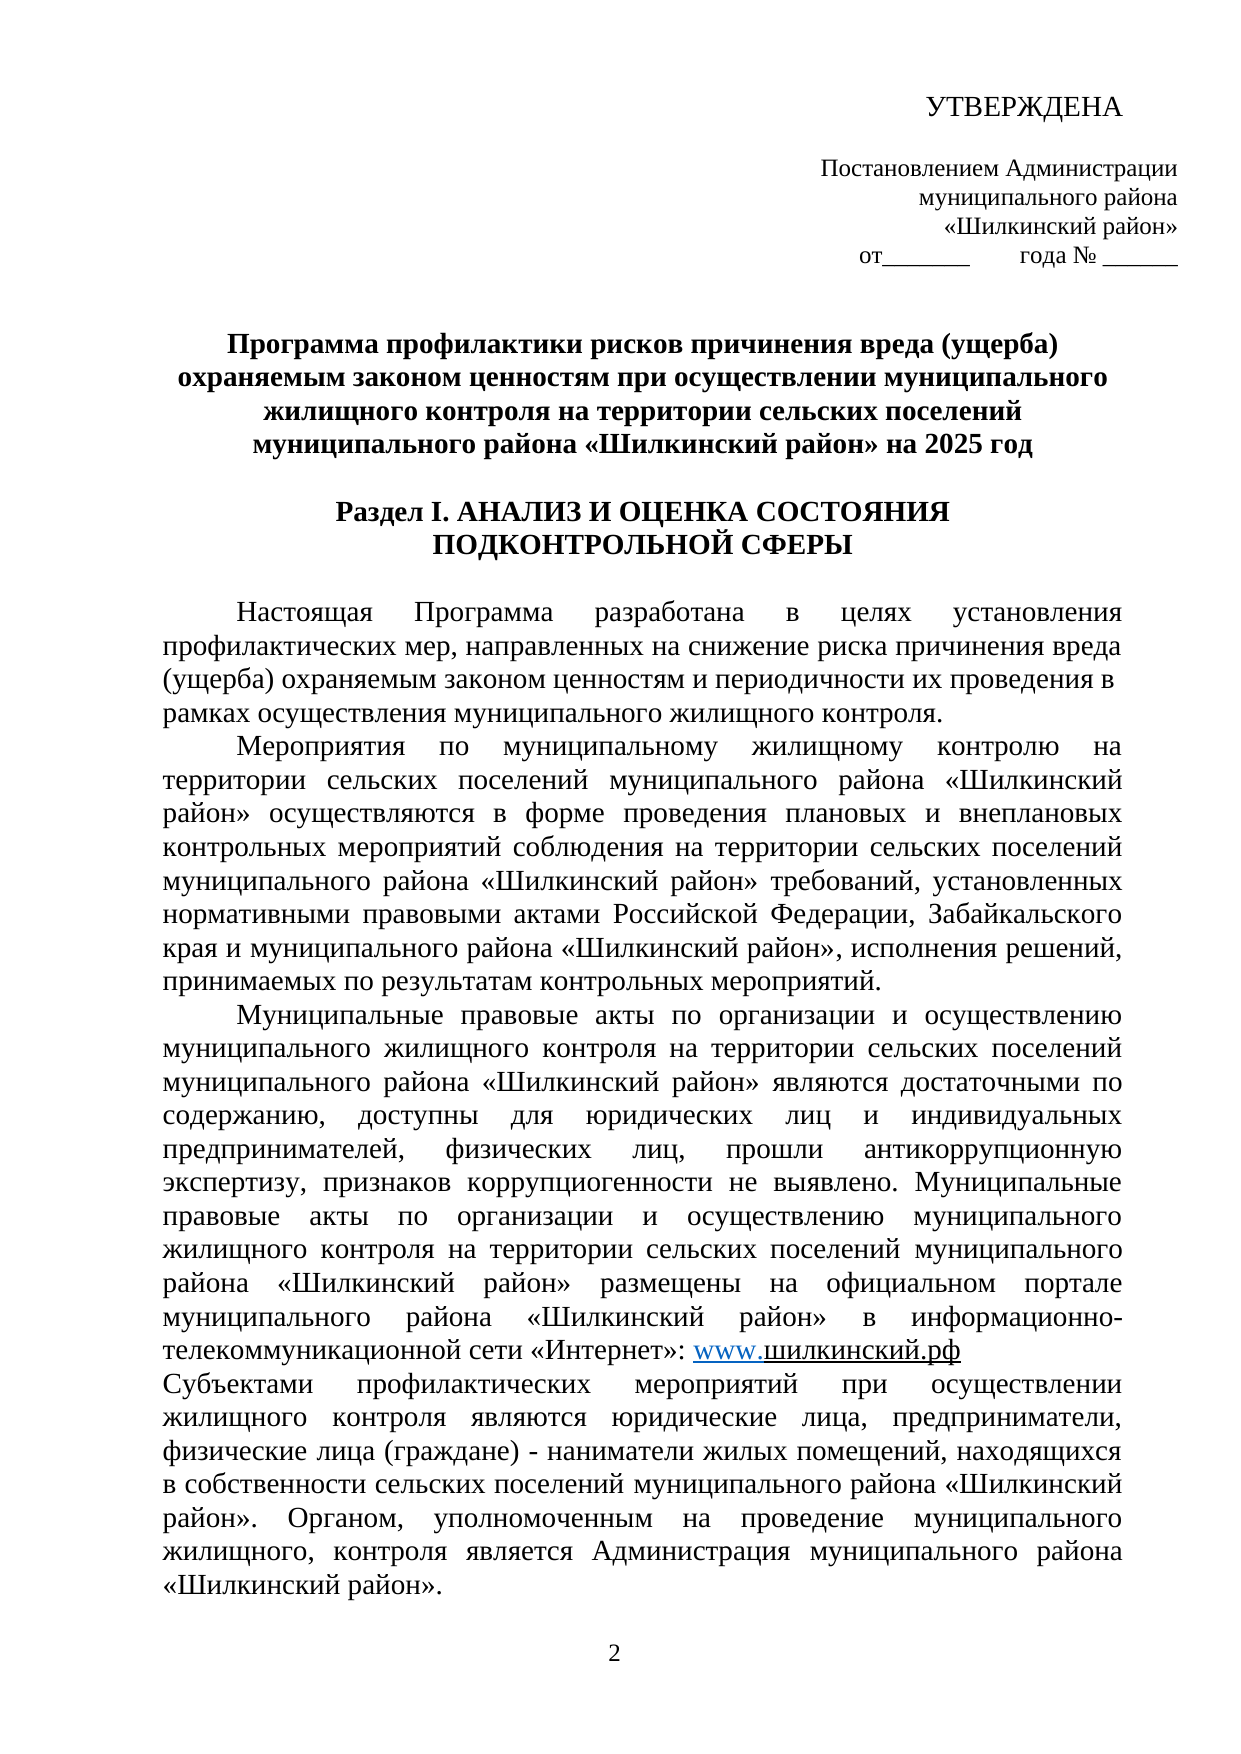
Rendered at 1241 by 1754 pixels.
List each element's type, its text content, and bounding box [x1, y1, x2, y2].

text Постановлением Администрации муниципального района [162, 153, 1178, 211]
text рамках осуществления муниципального жилищного контроля. [162, 695, 1123, 728]
text Муниципальные правовые акты по организации и осуществлению муниципального жилищного контроля на территории сельских поселений муниципального района «Шилкинский район» являются достаточными по содержанию, доступны для юридических лиц и индивидуальных предпринимателей, физических лиц, прошли антикоррупционную экспертизу, признаков коррупциогенности не выявлено. Муниципальные правовые акты по организации и осуществлению муниципального жилищного контроля на территории сельских поселений муниципального района «Шилкинский район» размещены на официальном портале муниципального района «Шилкинский район» в информационно-телекоммуникационной сети «Интернет»: www.шилкинский.рф Субъектами профилактических мероприятий при осуществлении жилищного контроля являются юридические лица, предприниматели, физические лица (граждане) - наниматели жилых помещений, находящихся в собственности сельских поселений муниципального района «Шилкинский район». Органом, уполномоченным на проведение муниципального жилищного, контроля является Администрация муниципального района «Шилкинский район». [162, 997, 1123, 1601]
text Программа профилактики рисков причинения вреда (ущерба) охраняемым законом ценностям при осуществлении муниципального жилищного контроля на территории сельских поселений муниципального района «Шилкинский район» на 2025 год [162, 326, 1123, 460]
text Мероприятия по муниципальному жилищному контролю на территории сельских поселений муниципального района «Шилкинский район» осуществляются в форме проведения плановых и внеплановых контрольных мероприятий соблюдения на территории сельских поселений муниципального района «Шилкинский район» требований, установленных нормативными правовыми актами Российской Федерации, Забайкальского края и муниципального района «Шилкинский район», исполнения решений, принимаемых по результатам контрольных мероприятий. [162, 728, 1123, 997]
text «Шилкинский район» от_______ года № ______ [162, 211, 1178, 268]
text ПОДКОНТРОЛЬНОЙ СФЕРЫ [162, 527, 1123, 561]
text Раздел I. АНАЛИЗ И ОЦЕНКА СОСТОЯНИЯ [162, 494, 1123, 527]
text Настоящая Программа разработана в целях установления профилактических мер, направленных на снижение риска причинения вреда (ущерба) охраняемым законом ценностям и периодичности их проведения в [162, 594, 1123, 695]
text УТВЕРЖДЕНА [162, 89, 1123, 122]
